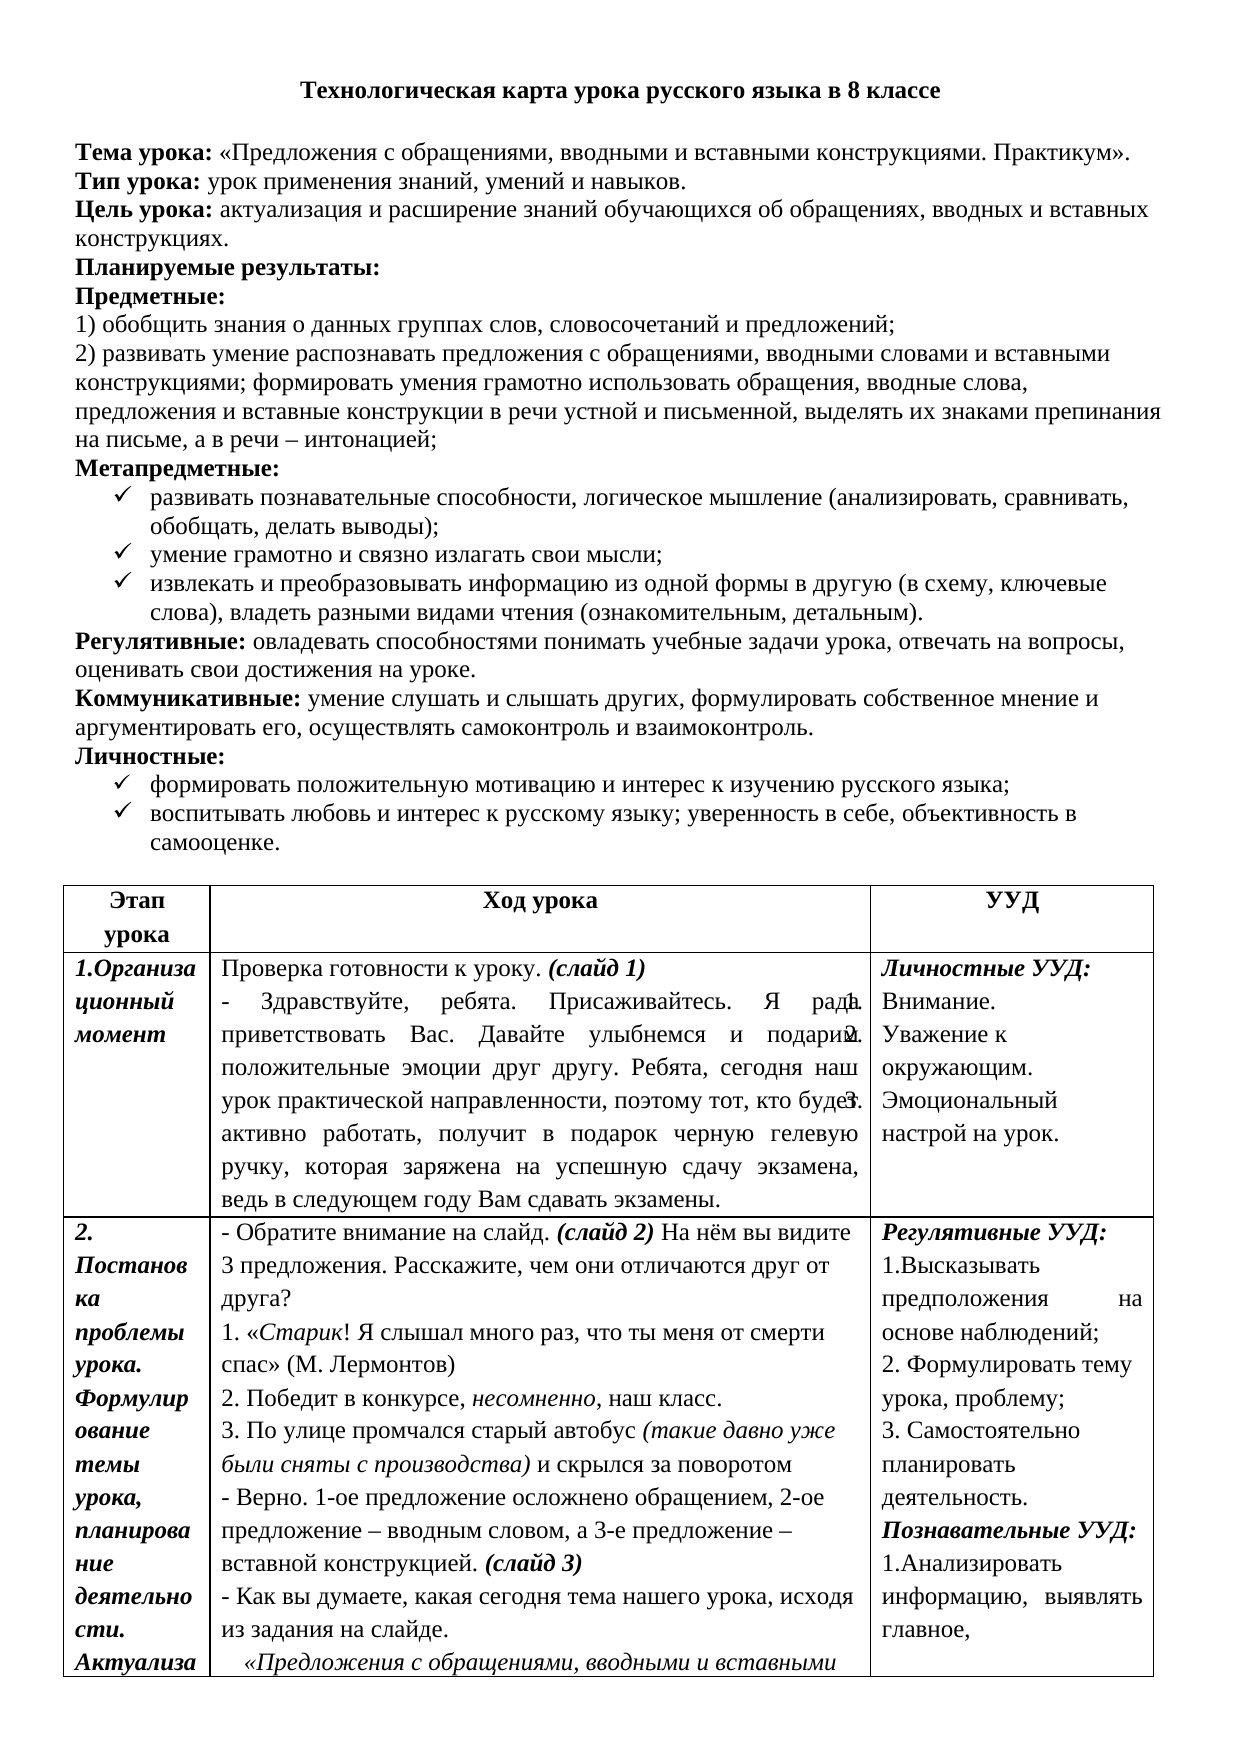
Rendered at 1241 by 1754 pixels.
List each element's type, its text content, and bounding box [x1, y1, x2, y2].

table_header Этап урока [64, 886, 209, 952]
table_cell Проверка готовности к уроку. (слайд 1) - Здравствуйте, ребята. Присаживайтесь. Я рада приветствовать Вас. Давайте улыбнемся и подарим положительные эмоции друг другу. Ребята, сегодня наш урок практической направленности, поэтому тот, кто будет активно работать, получит в подарок черную гелевую ручку, которая заряжена на успешную сдачу экзамена, ведь в следующем году Вам сдавать экзамены. [211, 953, 870, 1216]
list воспитывать любовь и интерес к русскому языку; уверенность в себе, объективность в самооценке. [112, 798, 1165, 856]
text Метапредметные: [75, 453, 1165, 482]
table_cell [211, 1218, 870, 1676]
text Личностные: [75, 741, 1165, 769]
list умение грамотно и связно излагать свои мысли; [112, 539, 1165, 568]
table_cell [871, 1218, 1153, 1676]
text Предметные: [75, 281, 1165, 309]
text 2) развивать умение распознавать предложения с обращениями, вводными словами и вставными конструкциями; формировать умения грамотно использовать обращения, вводные слова, предложения и вставные конструкции в речи устной и письменной, выделять их знаками препинания на письме, а в речи – интонацией; [75, 338, 1165, 453]
text Тема урока: «Предложения с обращениями, вводными и вставными конструкциями. Практикум». [75, 137, 1165, 166]
table_header УУД [871, 886, 1153, 952]
table_header Ход урока [211, 886, 870, 952]
text Технологическая карта урока русского языка в 8 классе [75, 75, 1165, 104]
text Цель урока: актуализация и расширение знаний обучающихся об обращениях, вводных и вставных конструкциях. [75, 194, 1165, 252]
list развивать познавательные способности, логическое мышление (анализировать, сравнивать, обобщать, делать выводы); [112, 482, 1165, 539]
text Тип урока: урок применения знаний, умений и навыков. [75, 166, 1165, 194]
table_cell 1.Организационный момент [64, 953, 209, 1216]
text 1) обобщить знания о данных группах слов, словосочетаний и предложений; [75, 309, 1165, 338]
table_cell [64, 1218, 209, 1676]
list извлекать и преобразовывать информацию из одной формы в другую (в схему, ключевые слова), владеть разными видами чтения (ознакомительным, детальным). [112, 568, 1165, 626]
text Планируемые результаты: [75, 252, 1165, 281]
text Регулятивные: овладевать способностями понимать учебные задачи урока, отвечать на вопросы, оценивать свои достижения на уроке. [75, 626, 1165, 683]
table_cell Личностные УУД: Внимание. Уважение к окружающим. Эмоциональный настрой на урок. [871, 953, 1153, 1216]
text Коммуникативные: умение слушать и слышать других, формулировать собственное мнение и аргументировать его, осуществлять самоконтроль и взаимоконтроль. [75, 683, 1165, 741]
list формировать положительную мотивацию и интерес к изучению русского языка; [112, 769, 1165, 798]
